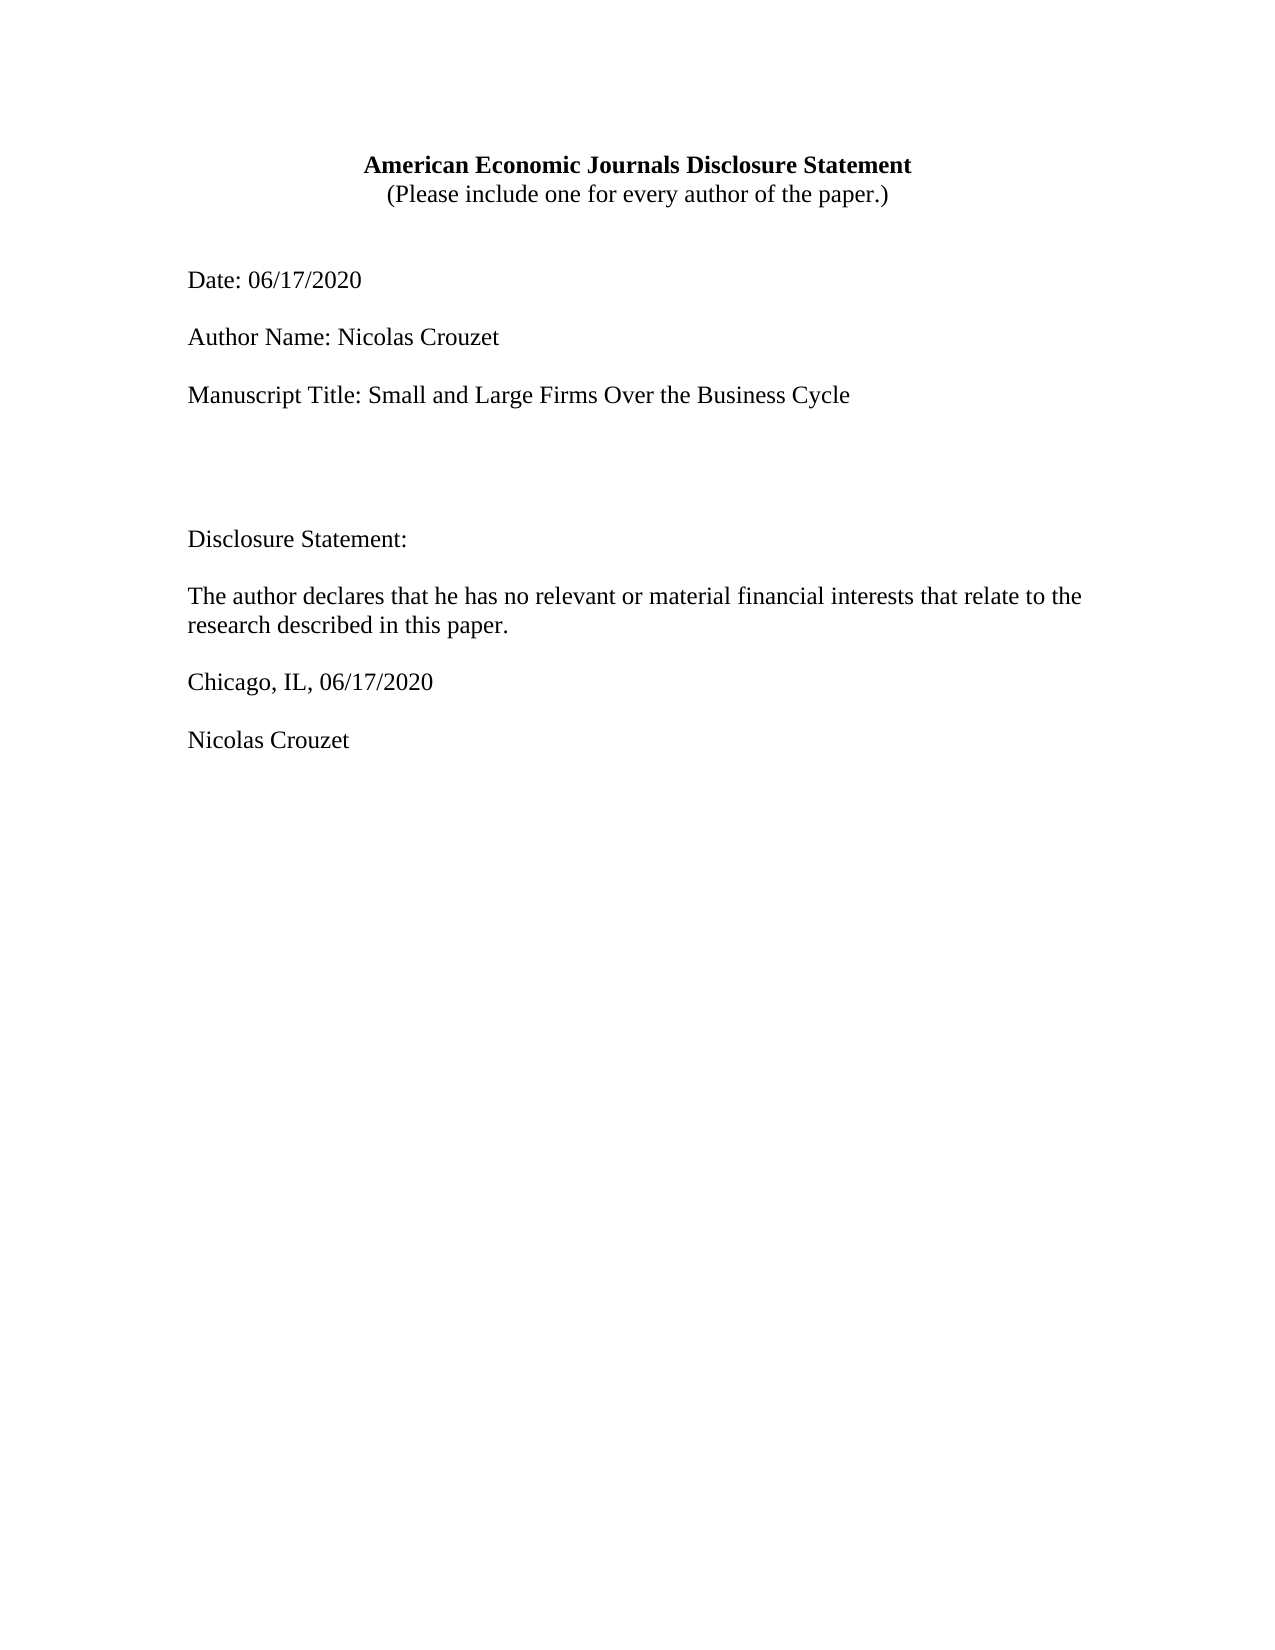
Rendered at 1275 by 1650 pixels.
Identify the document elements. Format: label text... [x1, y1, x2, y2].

text Chicago, IL, 06/17/2020 [187, 667, 1087, 696]
text Author Name: Nicolas Crouzet [187, 322, 1087, 351]
text The author declares that he has no relevant or material financial interests that relate to the research described in this paper. [187, 581, 1087, 639]
text Disclosure Statement: [187, 524, 1087, 552]
text Nicolas Crouzet [187, 725, 1087, 754]
text (Please include one for every author of the paper.) [187, 179, 1087, 207]
text American Economic Journals Disclosure Statement [187, 150, 1087, 179]
text Date: 06/17/2020 [187, 265, 1087, 294]
text Manuscript Title: Small and Large Firms Over the Business Cycle [187, 380, 1087, 409]
